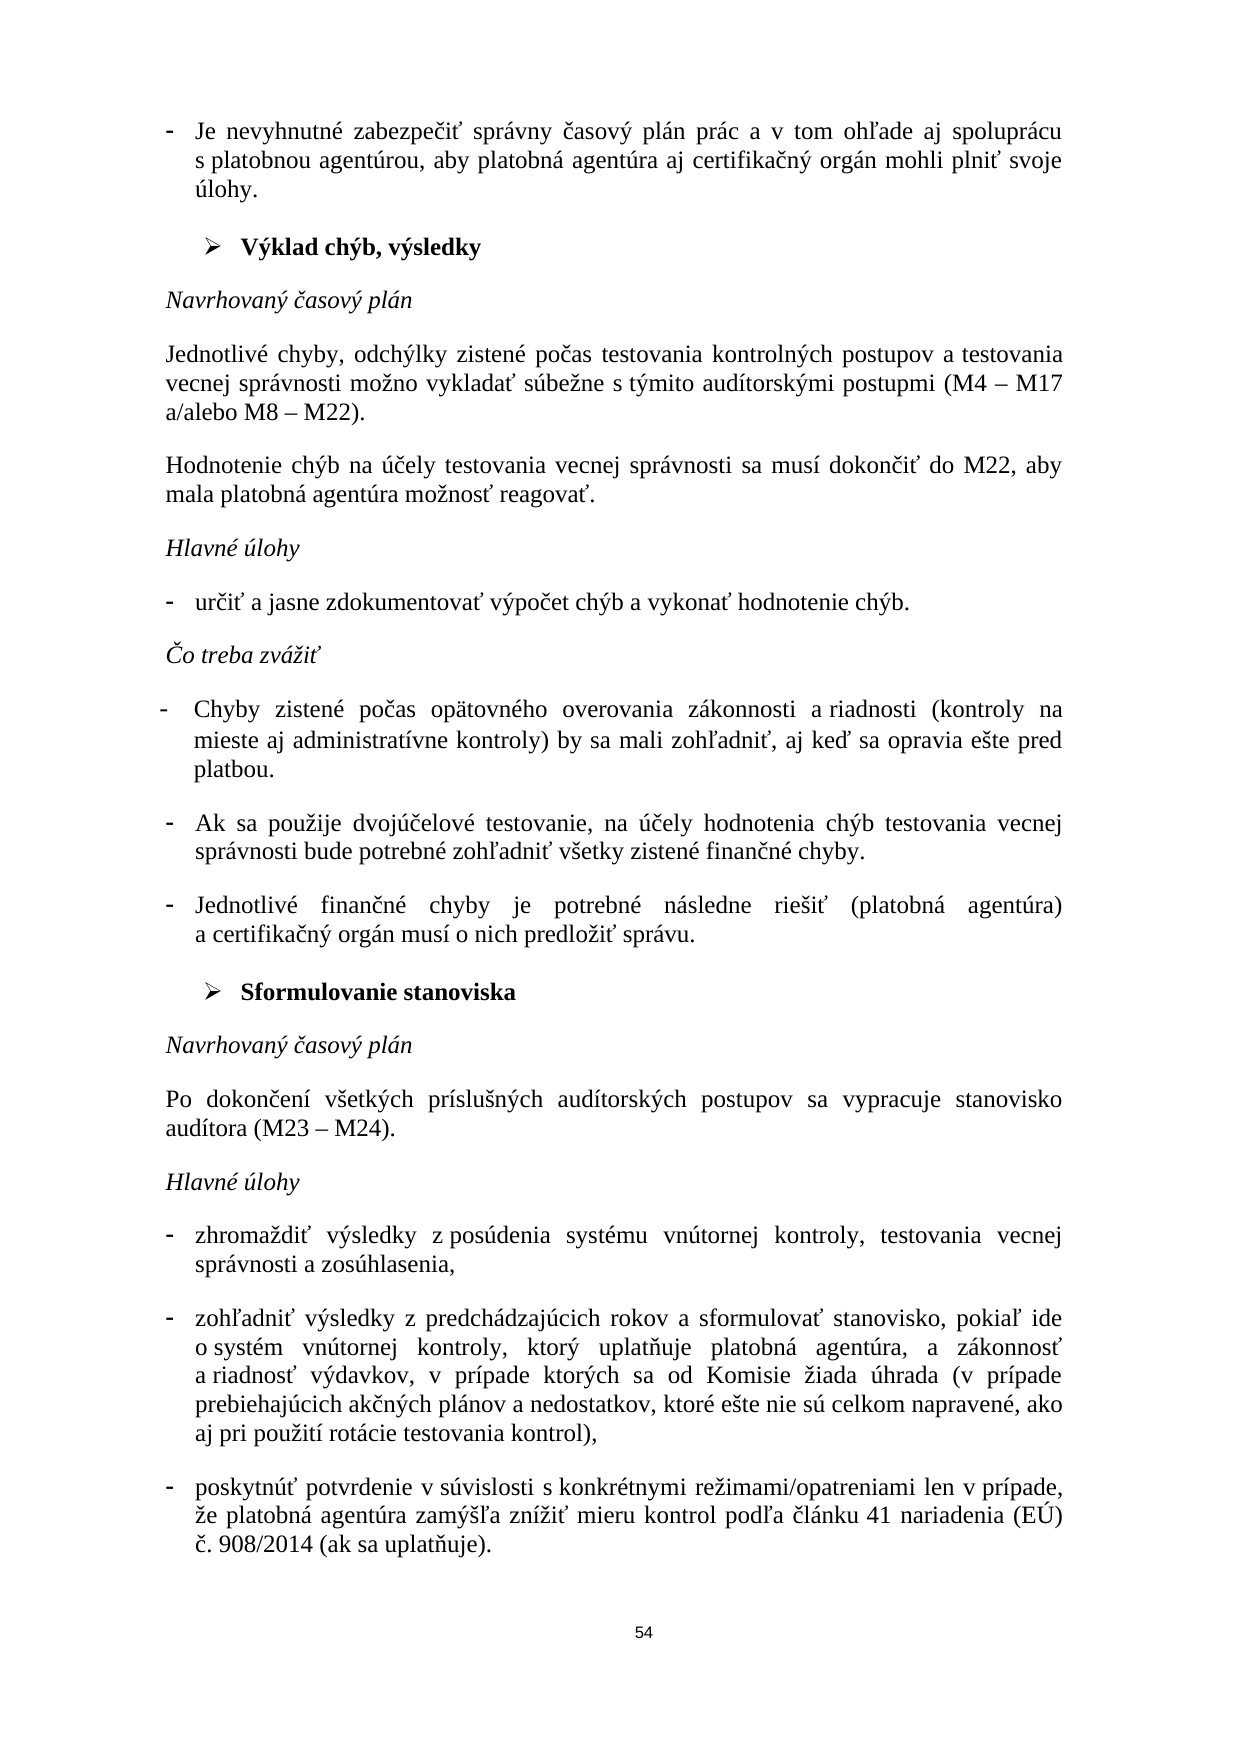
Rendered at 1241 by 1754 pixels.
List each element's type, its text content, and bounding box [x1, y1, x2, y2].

list Ak sa použije dvojúčelové testovanie, na účely hodnotenia chýb testovania vecnej správnosti bude potrebné zohľadniť všetky zistené finančné chyby. [165, 808, 1063, 865]
text Navrhovaný časový plán [165, 1031, 1063, 1059]
text Jednotlivé chyby, odchýlky zistené počas testovania kontrolných postupov a testovania vecnej správnosti možno vykladať súbežne s týmito audítorskými postupmi (M4 – M17 a/alebo M8 – M22). [165, 339, 1063, 426]
text Po dokončení všetkých príslušných audítorských postupov sa vypracuje stanovisko audítora (M23 – M24). [165, 1084, 1063, 1142]
list zhromaždiť výsledky z posúdenia systému vnútornej kontroly, testovania vecnej správnosti a zosúhlasenia, [165, 1221, 1063, 1278]
list Chyby zistené počas opätovného overovania zákonnosti a riadnosti (kontroly na mieste aj administratívne kontroly) by sa mali zohľadniť, aj keď sa opravia ešte pred platbou. [156, 694, 1063, 783]
list Je nevyhnutné zabezpečiť správny časový plán prác a v tom ohľade aj spoluprácu s platobnou agentúrou, aby platobná agentúra aj certifikačný orgán mohli plniť svoje úlohy. [165, 116, 1063, 203]
subtitle Sformulovanie stanoviska [203, 977, 1063, 1006]
subtitle Výklad chýb, výsledky [203, 232, 1063, 261]
text Navrhovaný časový plán [165, 286, 1063, 314]
text Čo treba zvážiť [165, 641, 1063, 669]
text Hlavné úlohy [165, 1167, 1063, 1196]
list zohľadniť výsledky z predchádzajúcich rokov a sformulovať stanovisko, pokiaľ ide o systém vnútornej kontroly, ktorý uplatňuje platobná agentúra, a zákonnosť a riadnosť výdavkov, v prípade ktorých sa od Komisie žiada úhrada (v prípade prebiehajúcich akčných plánov a nedostatkov, ktoré ešte nie sú celkom napravené, ako aj pri použití rotácie testovania kontrol), [165, 1303, 1063, 1447]
text Hodnotenie chýb na účely testovania vecnej správnosti sa musí dokončiť do M22, aby mala platobná agentúra možnosť reagovať. [165, 451, 1063, 508]
text Hlavné úlohy [165, 533, 1063, 562]
list Jednotlivé finančné chyby je potrebné následne riešiť (platobná agentúra) a certifikačný orgán musí o nich predložiť správu. [165, 890, 1063, 948]
list určiť a jasne zdokumentovať výpočet chýb a vykonať hodnotenie chýb. [165, 587, 1063, 616]
list poskytnúť potvrdenie v súvislosti s konkrétnymi režimami/opatreniami len v prípade, že platobná agentúra zamýšľa znížiť mieru kontrol podľa článku 41 nariadenia (EÚ) č. 908/2014 (ak sa uplatňuje). [165, 1472, 1063, 1558]
